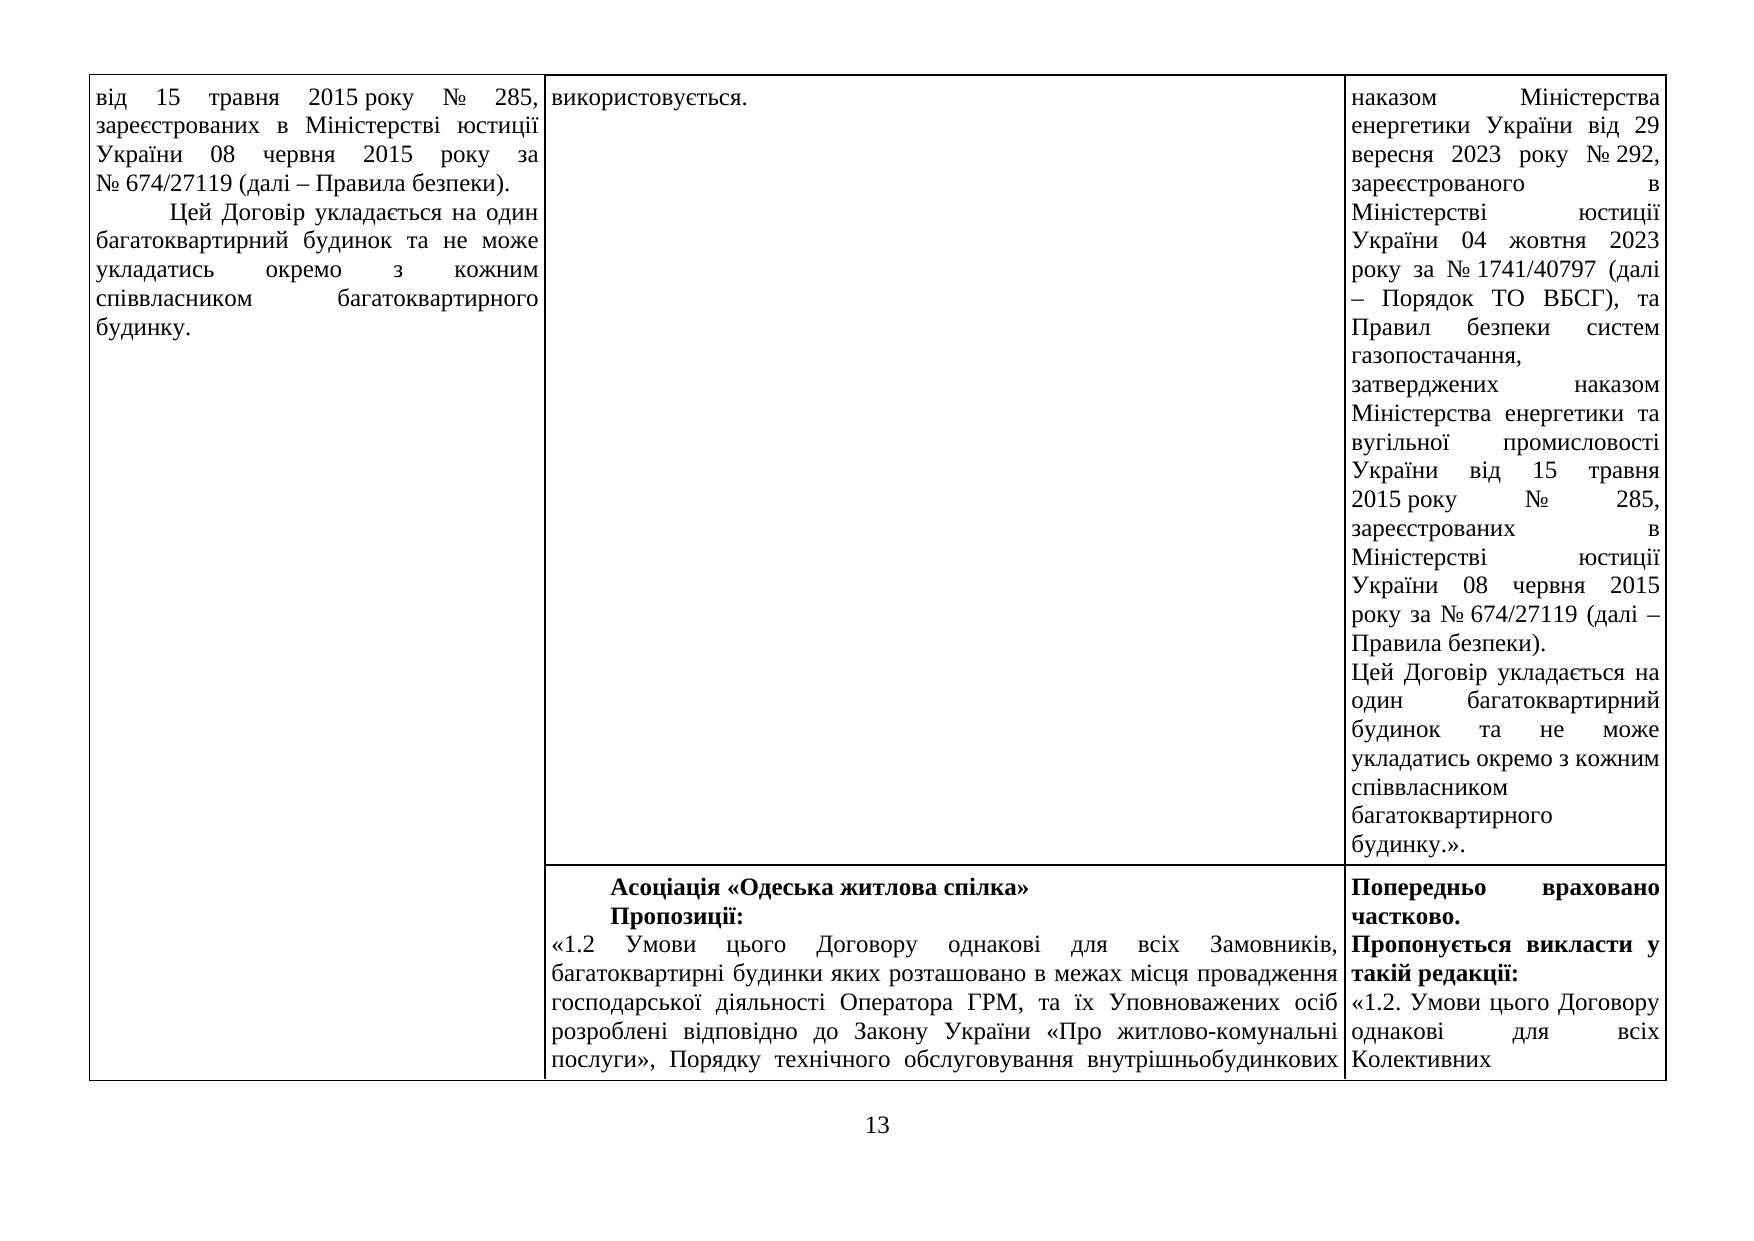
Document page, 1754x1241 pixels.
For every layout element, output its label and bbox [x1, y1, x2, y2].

table_cell [1346, 76, 1665, 864]
table_cell [546, 76, 1344, 864]
table_cell [546, 866, 1344, 1079]
table_cell [1346, 866, 1665, 1079]
table_cell [90, 75, 544, 1079]
